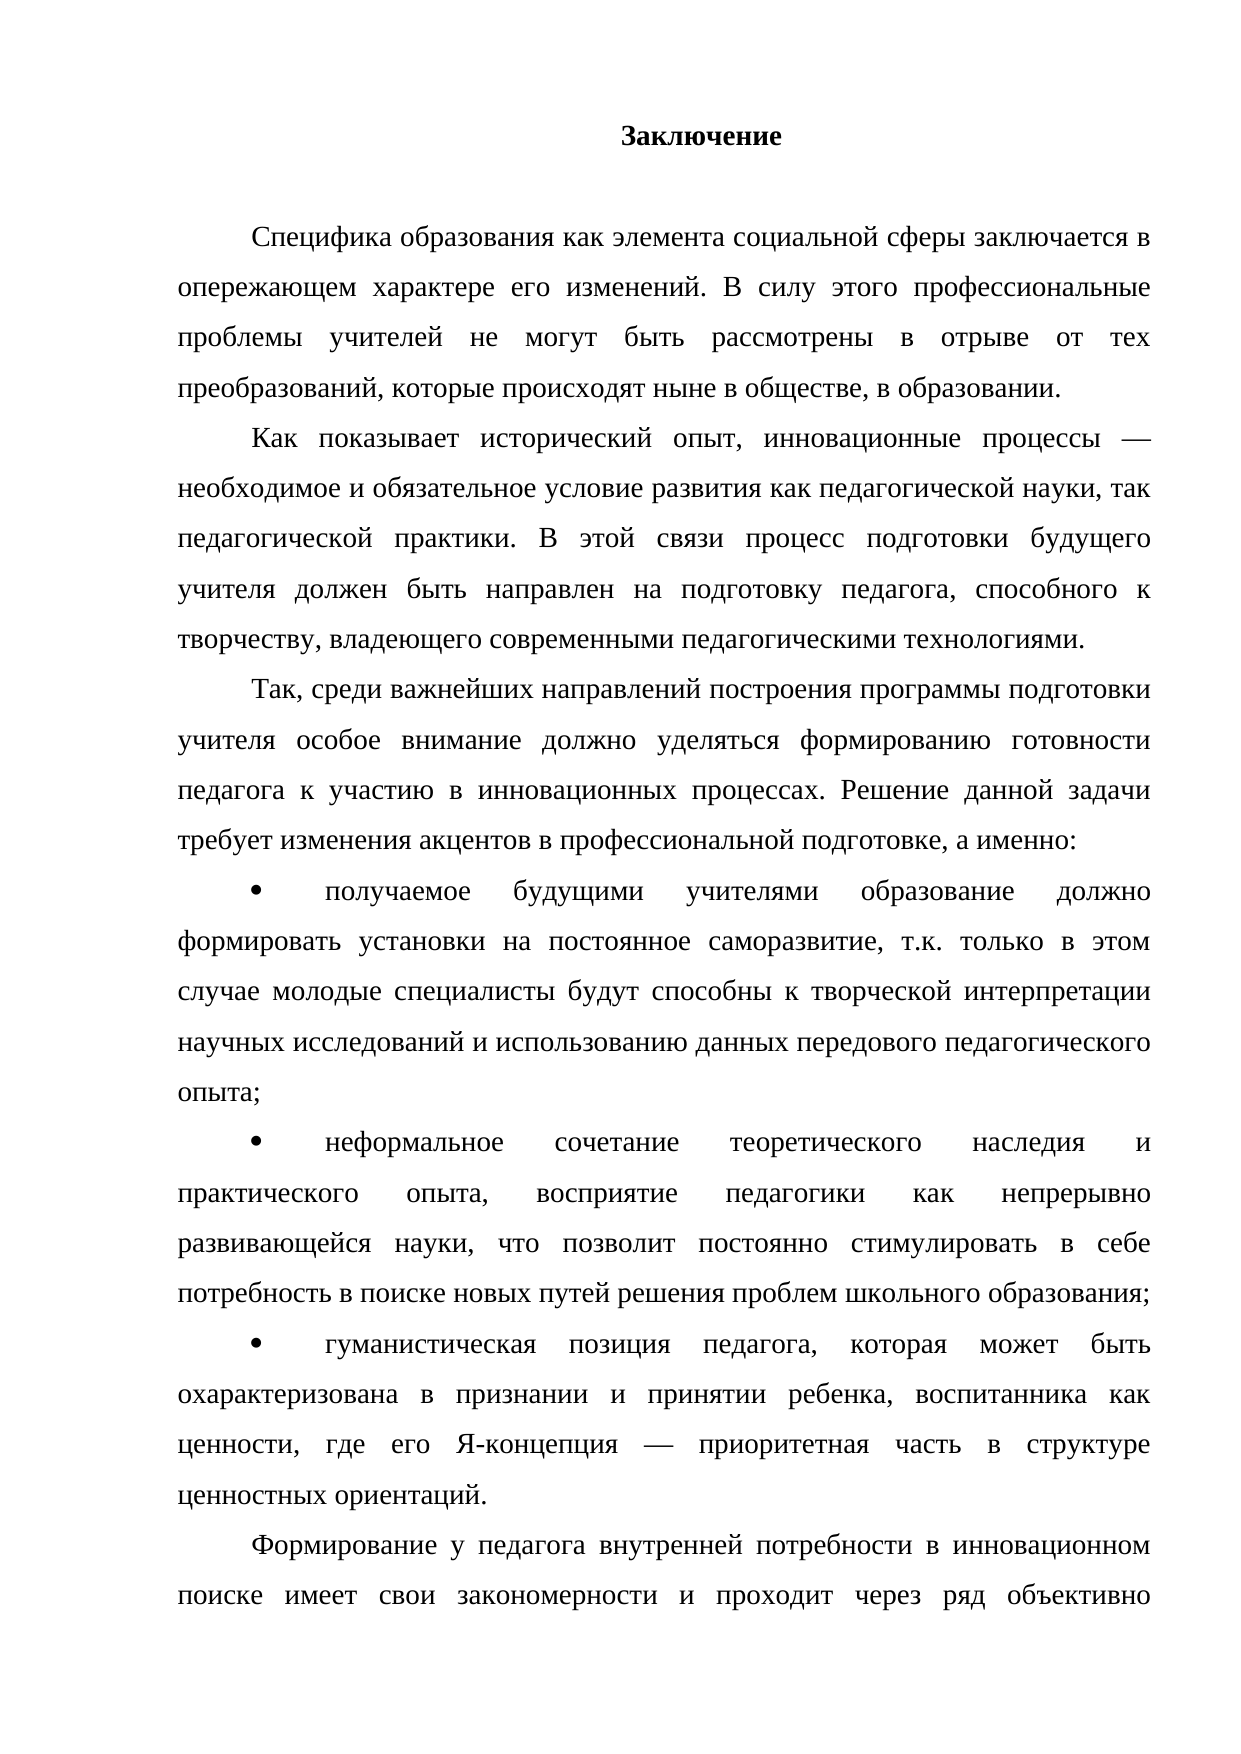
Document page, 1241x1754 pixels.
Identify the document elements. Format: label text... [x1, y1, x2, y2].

list гуманистическая позиция педагога, которая может быть охарактеризована в признании и принятии ребенка, воспитанника как ценности, где его Я-концепция — приоритетная часть в структуре ценностных ориентаций. [177, 1326, 1152, 1510]
text Как показывает исторический опыт, инновационные процессы — необходимое и обязательное условие развития как педагогической науки, так педагогической практики. В этой связи процесс подготовки будущего учителя должен быть направлен на подготовку педагога, способного к творчеству, владеющего современными педагогическими технологиями. [177, 420, 1152, 655]
text Так, среди важнейших направлений построения программы подготовки учителя особое внимание должно уделяться формированию готовности педагога к участию в инновационных процессах. Решение данной задачи требует изменения акцентов в профессиональной подготовке, а именно: [177, 672, 1152, 856]
list получаемое будущими учителями образование должно формировать установки на постоянное саморазвитие, т.к. только в этом случае молодые специалисты будут способны к творческой интерпретации научных исследований и использованию данных передового педагогического опыта; [177, 873, 1152, 1108]
text Специфика образования как элемента социальной сферы заключается в опережающем характере его изменений. В силу этого профессиональные проблемы учителей не могут быть рассмотрены в отрыве от тех преобразований, которые происходят ныне в обществе, в образовании. [177, 219, 1152, 403]
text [177, 1527, 1152, 1611]
list неформальное сочетание теоретического наследия и практического опыта, восприятие педагогики как непрерывно развивающейся науки, что позволит постоянно стимулировать в себе потребность в поиске новых путей решения проблем школьного образования; [177, 1124, 1152, 1309]
text Заключение [177, 118, 1152, 152]
